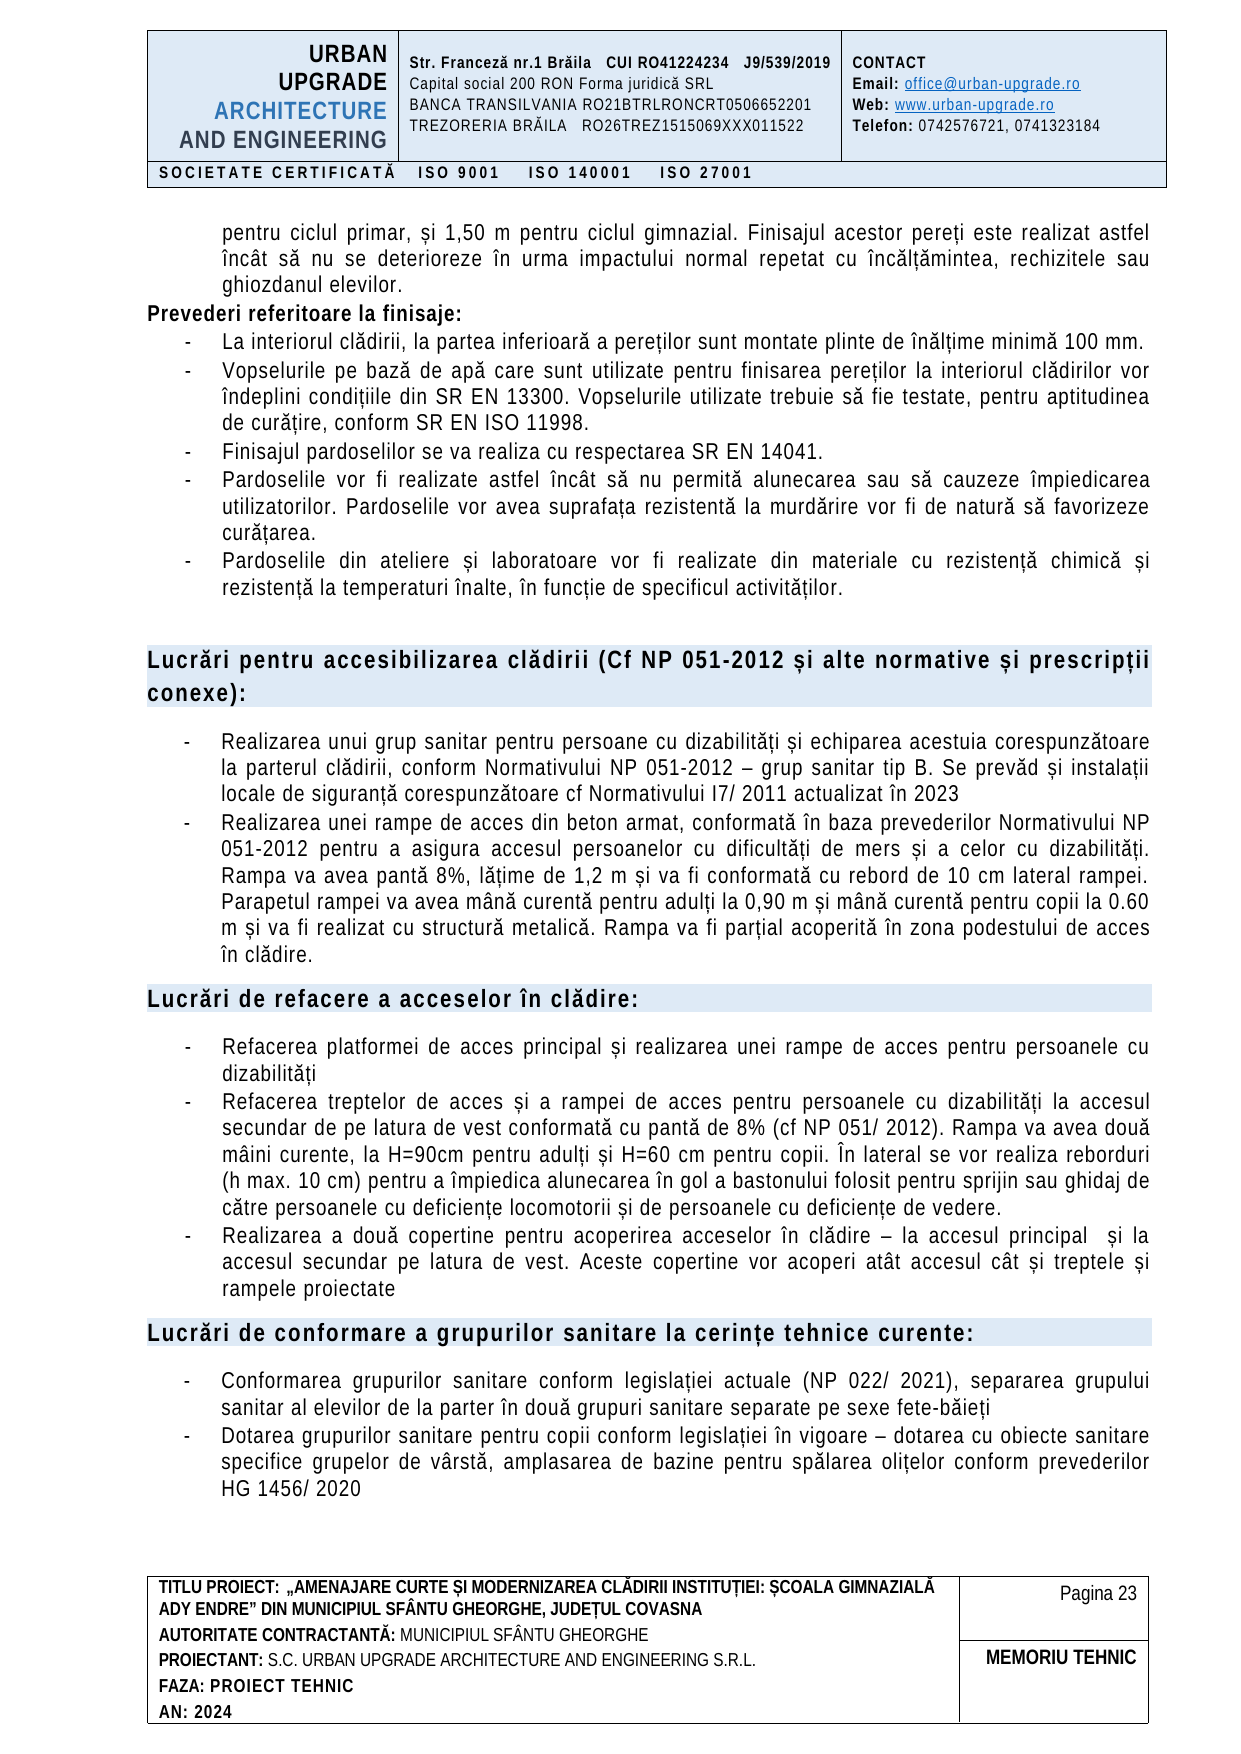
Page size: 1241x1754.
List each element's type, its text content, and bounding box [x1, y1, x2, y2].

subtitle Lucrări pentru accesibilizarea clădirii (Cf NP 051-2012 și alte normative și prescripții conexe): [147, 645, 1152, 707]
list Realizarea unei rampe de acces din beton armat, conformată în baza prevederilor Normativului NP 051-2012 pentru a asigura accesul persoanelor cu dificultăți de mers și a celor cu dizabilități. Rampa va avea pantă 8%, lățime de 1,2 m și va fi conformată cu rebord de 10 cm lateral rampei. Parapetul rampei va avea mână curentă pentru adulți la 0,90 m și mână curentă pentru copii la 0.60 m și va fi realizat cu structură metalică. Rampa va fi parțial acoperită în zona podestului de acces în clădire. [183, 809, 1152, 967]
subtitle Lucrări de conformare a grupurilor sanitare la cerințe tehnice curente: [147, 1318, 1152, 1346]
list Dotarea grupurilor sanitare pentru copii conform legislației în vigoare – dotarea cu obiecte sanitare specifice grupelor de vârstă, amplasarea de bazine pentru spălarea olițelor conform prevederilor HG 1456/ 2020 [183, 1422, 1152, 1501]
list Conformarea grupurilor sanitare conform legislației actuale (NP 022/ 2021), separarea grupului sanitar al elevilor de la parter în două grupuri sanitare separate pe sexe fete-băieți [183, 1367, 1152, 1420]
list Pardoselile din ateliere și laboratoare vor fi realizate din materiale cu rezistență chimică și rezistență la temperaturi înalte, în funcție de specificul activităților. [184, 547, 1152, 600]
list La interiorul clădirii, la partea inferioară a pereților sunt montate plinte de înălțime minimă 100 mm. [184, 328, 1152, 354]
list Refacerea platformei de acces principal și realizarea unei rampe de acces pentru persoanele cu dizabilități [184, 1033, 1152, 1086]
list Pardoselile vor fi realizate astfel încât să nu permită alunecarea sau să cauzeze împiedicarea utilizatorilor. Pardoselile vor avea suprafața rezistentă la murdărire vor fi de natură să favorizeze curățarea. [184, 466, 1152, 545]
list Vopselurile pe bază de apă care sunt utilizate pentru finisarea pereților la interiorul clădirilor vor îndeplini condițiile din SR EN 13300. Vopselurile utilizate trebuie să fie testate, pentru aptitudinea de curățire, conform SR EN ISO 11998. [184, 357, 1152, 436]
list Finisajul pardoselilor se va realiza cu respectarea SR EN 14041. [184, 438, 1152, 464]
list Realizarea unui grup sanitar pentru persoane cu dizabilități și echiparea acestuia corespunzătoare la parterul clădirii, conform Normativului NP 051-2012 – grup sanitar tip B. Se prevăd și instalații locale de siguranță corespunzătoare cf Normativului I7/ 2011 actualizat în 2023 [183, 728, 1152, 807]
subtitle Lucrări de refacere a acceselor în clădire: [147, 984, 1152, 1012]
text Prevederi referitoare la finisaje: [147, 300, 1152, 326]
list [184, 219, 1152, 298]
list Realizarea a două copertine pentru acoperirea acceselor în clădire – la accesul principal și la accesul secundar pe latura de vest. Aceste copertine vor acoperi atât accesul cât și treptele și rampele proiectate [184, 1222, 1152, 1301]
list Refacerea treptelor de acces și a rampei de acces pentru persoanele cu dizabilități la accesul secundar de pe latura de vest conformată cu pantă de 8% (cf NP 051/ 2012). Rampa va avea două mâini curente, la H=90cm pentru adulți și H=60 cm pentru copii. În lateral se vor realiza reborduri (h max. 10 cm) pentru a împiedica alunecarea în gol a bastonului folosit pentru sprijin sau ghidaj de către persoanele cu deficiențe locomotorii și de persoanele cu deficiențe de vedere. [184, 1088, 1152, 1220]
